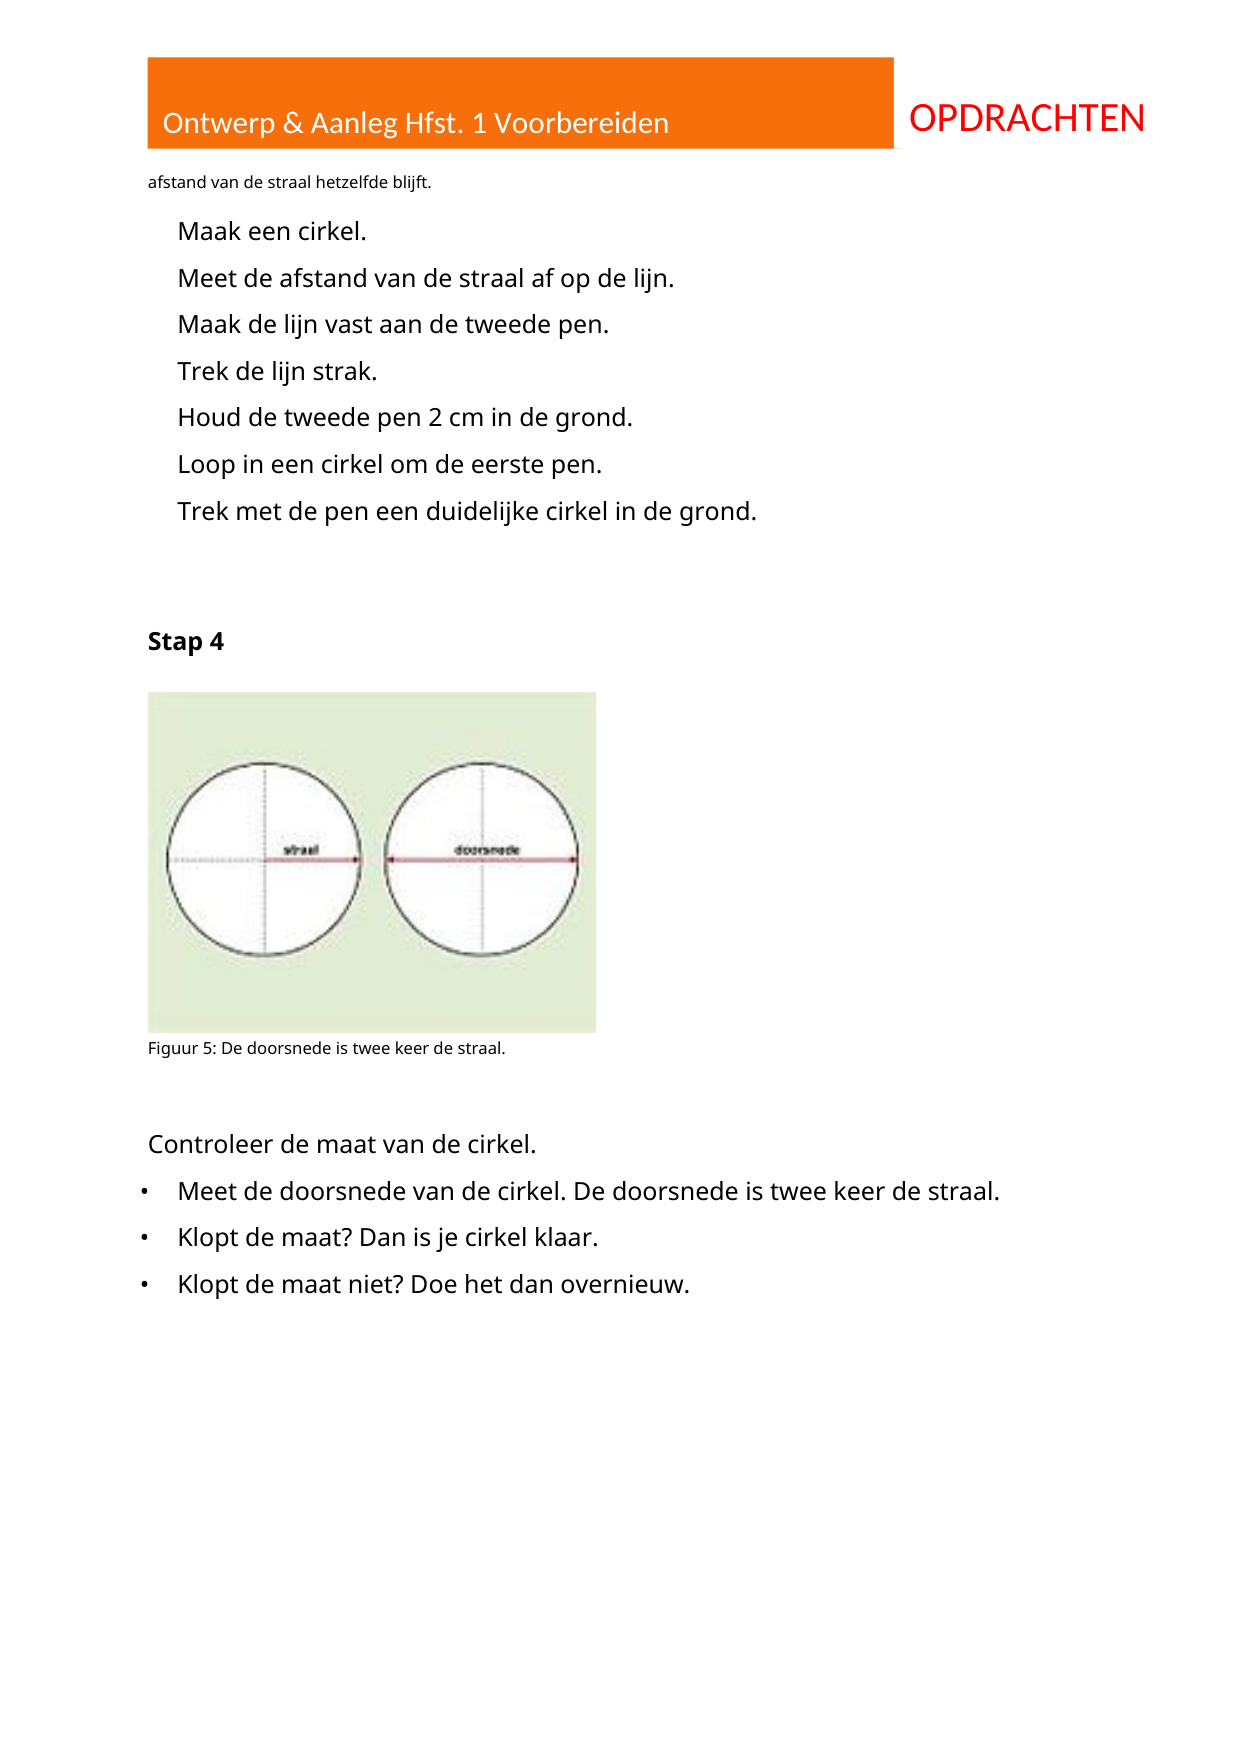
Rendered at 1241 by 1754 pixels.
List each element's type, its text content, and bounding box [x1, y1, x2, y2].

text Controleer de maat van de cirkel. [148, 1127, 1093, 1161]
picture [147, 692, 597, 1033]
list Klopt de maat? Dan is je cirkel klaar. [139, 1220, 1093, 1254]
text Maak een cirkel. [148, 214, 1093, 248]
text Figuur 5: De doorsnede is twee keer de straal. [148, 1037, 1093, 1059]
text Houd de tweede pen 2 cm in de grond. [177, 400, 1093, 434]
text Figuur 4: Zet de lijn aan de pen vast met een lus, zodat de afstand van de straal hetzelfde blijft. [148, 149, 1093, 193]
text Meet de afstand van de straal af op de lijn. [177, 260, 1093, 294]
list Meet de doorsnede van de cirkel. De doorsnede is twee keer de straal. [139, 1173, 1093, 1207]
text Trek met de pen een duidelijke cirkel in de grond. [177, 493, 1093, 527]
text Maak de lijn vast aan de tweede pen. [177, 307, 1093, 341]
text Trek de lijn strak. [177, 353, 1093, 388]
text Loop in een cirkel om de eerste pen. [177, 447, 1093, 481]
text Stap 4 [148, 624, 1093, 658]
list Klopt de maat niet? Doe het dan overnieuw. [139, 1267, 1093, 1301]
